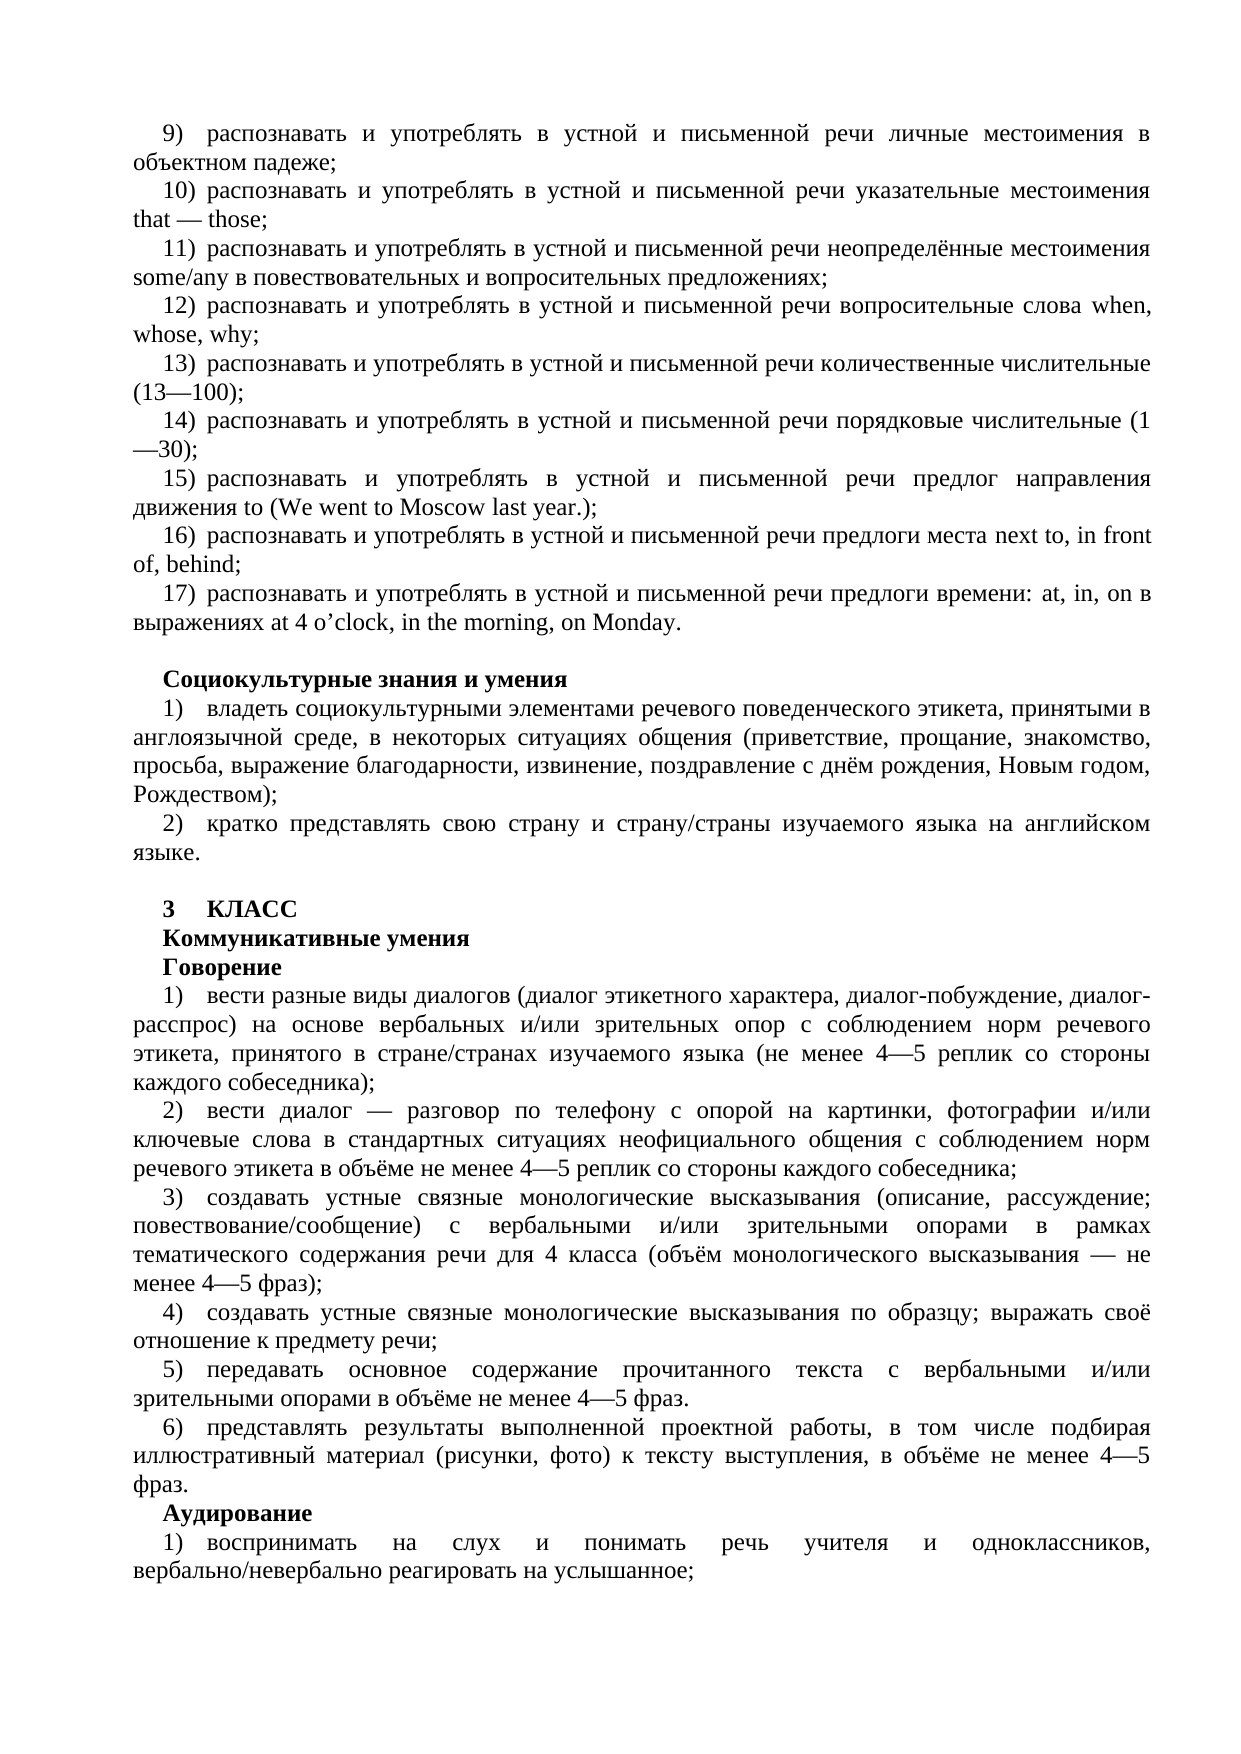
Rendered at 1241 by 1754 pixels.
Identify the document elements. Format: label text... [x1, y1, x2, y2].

text 14) распознавать и употреблять в устной и письменной речи порядковые числительные (1—30); [133, 406, 1152, 463]
text 5) передавать основное содержание прочитанного текста с вербальными и/или зрительными опорами в объёме не менее 4—5 фраз. [133, 1354, 1152, 1412]
text Аудирование [133, 1498, 1152, 1527]
text 11) распознавать и употреблять в устной и письменной речи неопределённые местоимения some/any в повествовательных и вопросительных предложениях; [133, 233, 1152, 291]
text 6) представлять результаты выполненной проектной работы, в том числе подбирая иллюстративный материал (рисунки, фото) к тексту выступления, в объёме не менее 4—5 фраз. [133, 1412, 1152, 1498]
text 12) распознавать и употреблять в устной и письменной речи вопросительные слова when, whose, why; [133, 291, 1152, 348]
text 3 КЛАСС [133, 894, 1152, 923]
text Говорение [133, 952, 1152, 981]
text 17) распознавать и употреблять в устной и письменной речи предлоги времени: at, in, on в выражениях at 4 o’clock, in the morning, on Monday. [133, 578, 1152, 636]
text 3) создавать устные связные монологические высказывания (описание, рассуждение; повествование/сообщение) с вербальными и/или зрительными опорами в рамках тематического содержания речи для 4 класса (объём монологического высказывания — не менее 4—5 фраз); [133, 1182, 1152, 1297]
text 2) кратко представлять свою страну и страну/страны изучаемого языка на английском языке. [133, 808, 1152, 866]
text 1) воспринимать на слух и понимать речь учителя и одноклассников, вербально/невербально реагировать на услышанное; [133, 1527, 1152, 1584]
text 1) владеть социокультурными элементами речевого поведенческого этикета, принятыми в англоязычной среде, в некоторых ситуациях общения (приветствие, прощание, знакомство, просьба, выражение благодарности, извинение, поздравление с днём рождения, Новым годом, Рождеством); [133, 693, 1152, 808]
text 4) создавать устные связные монологические высказывания по образцу; выражать своё отношение к предмету речи; [133, 1297, 1152, 1354]
text 9) распознавать и употреблять в устной и письменной речи личные местоимения в объектном падеже; [133, 118, 1152, 176]
text 15) распознавать и употреблять в устной и письменной речи предлог направления движения to (We went to Moscow last year.); [133, 463, 1152, 521]
text 2) вести диалог — разговор по телефону с опорой на картинки, фотографии и/или ключевые слова в стандартных ситуациях неофициального общения с соблюдением норм речевого этикета в объёме не менее 4—5 реплик со стороны каждого собеседника; [133, 1096, 1152, 1182]
text Коммуникативные умения [133, 923, 1152, 952]
text Социокультурные знания и умения [133, 664, 1152, 693]
text 1) вести разные виды диалогов (диалог этикетного характера, диалог-побуждение, диалог-расспрос) на основе вербальных и/или зрительных опор с соблюдением норм речевого этикета, принятого в стране/странах изучаемого языка (не менее 4—5 реплик со стороны каждого собеседника); [133, 981, 1152, 1096]
text 13) распознавать и употреблять в устной и письменной речи количественные числительные (13—100); [133, 348, 1152, 406]
text 16) распознавать и употреблять в устной и письменной речи предлоги места next to, in front of, behind; [133, 521, 1152, 578]
text 10) распознавать и употреблять в устной и письменной речи указательные местоимения that — those; [133, 176, 1152, 233]
